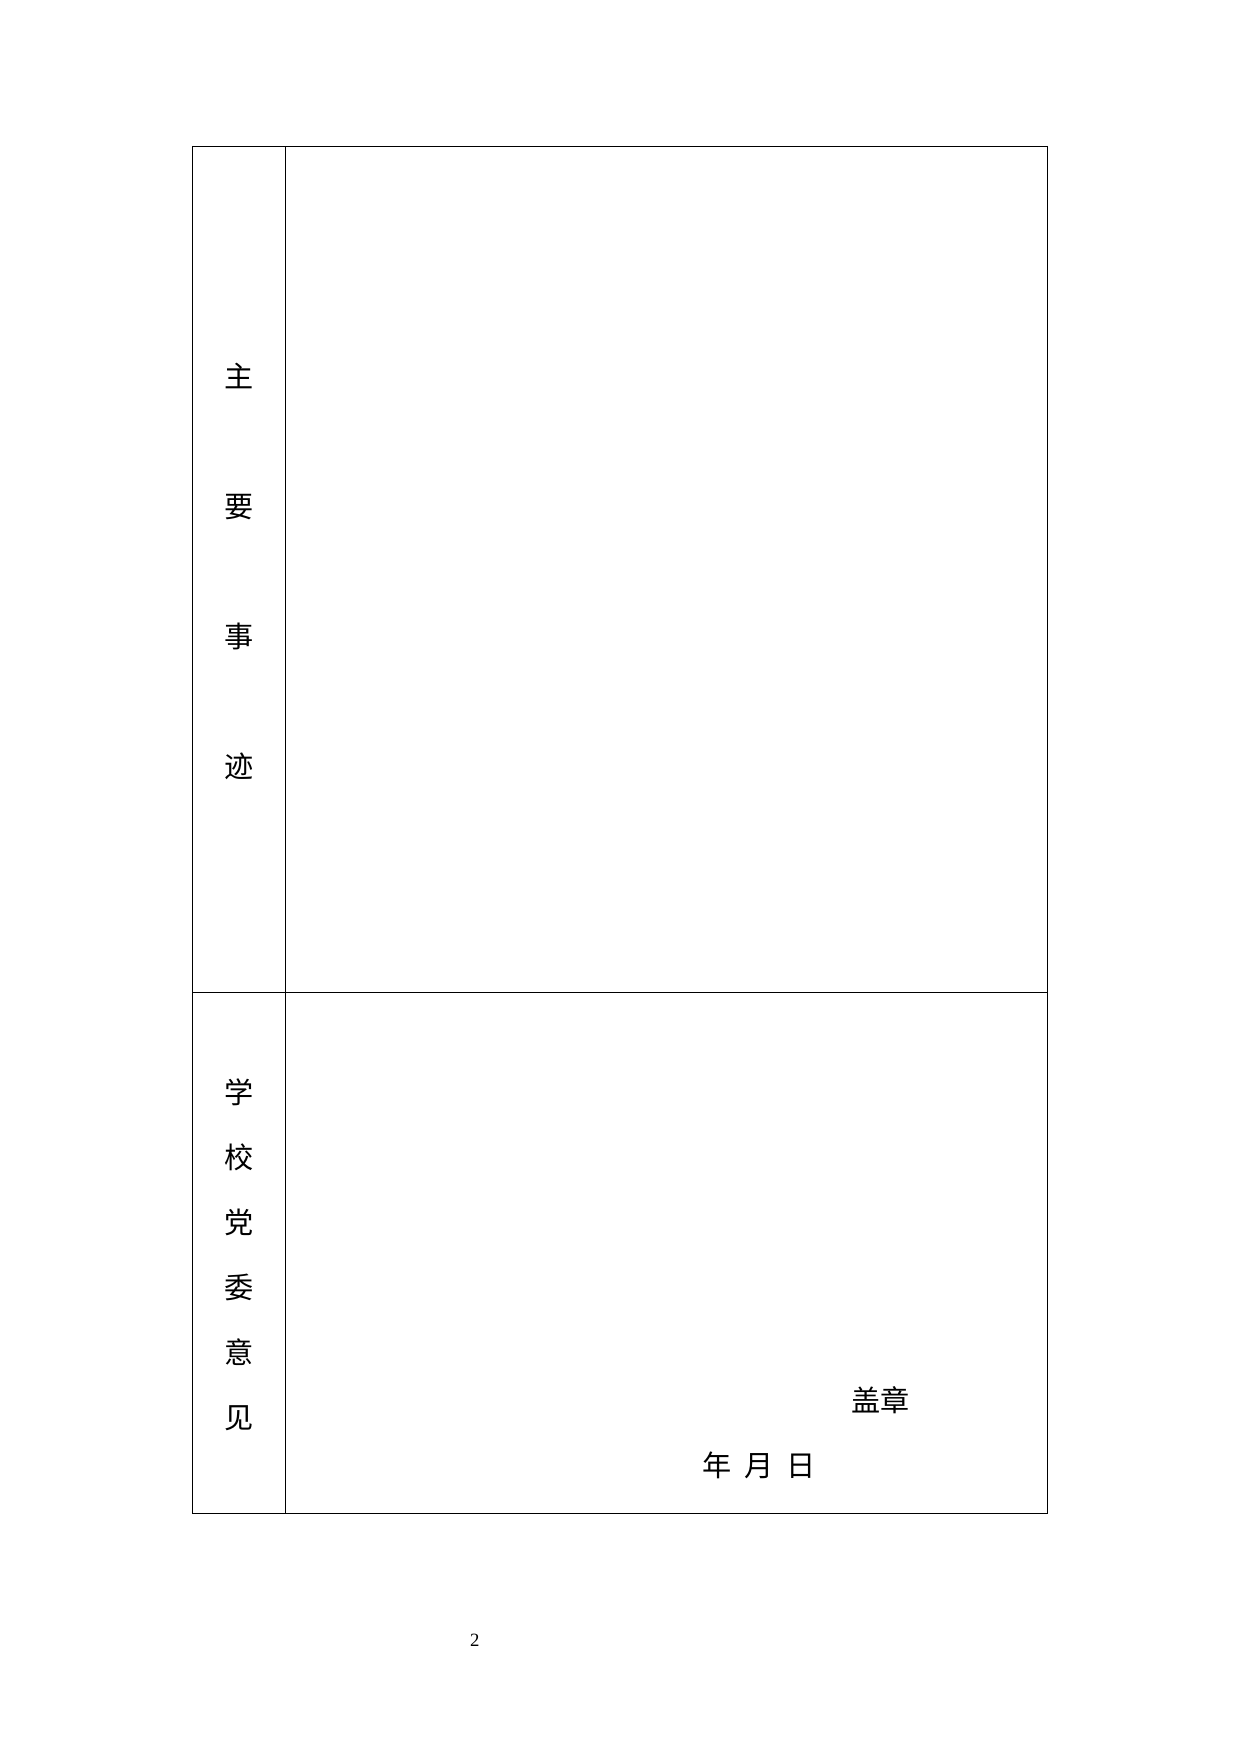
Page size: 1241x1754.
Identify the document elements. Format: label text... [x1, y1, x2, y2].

table_cell 主 要 事 迹 [193, 147, 285, 992]
table_cell 盖章 年 月 日 [286, 993, 1047, 1513]
table_cell [286, 147, 1047, 992]
table_cell 学 校 党 委 意 见 [193, 993, 285, 1513]
